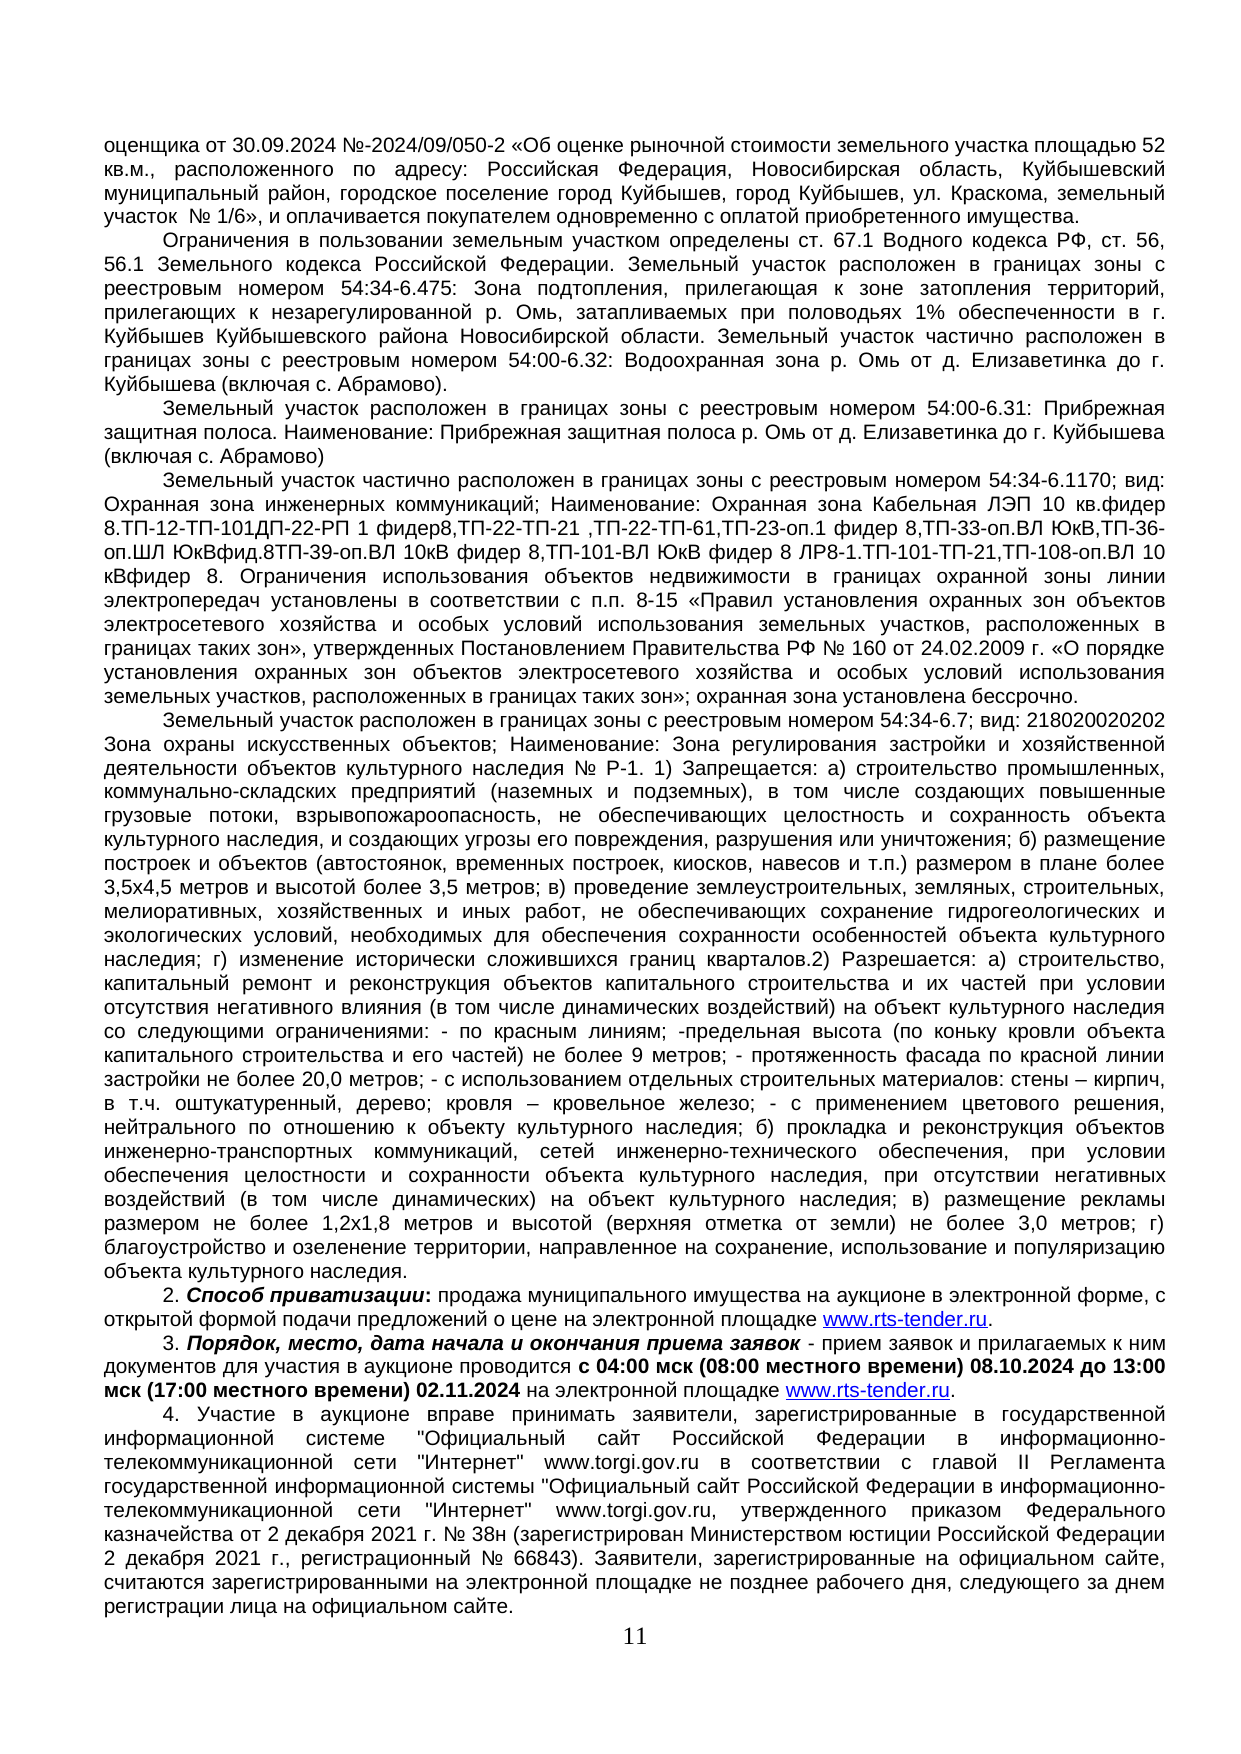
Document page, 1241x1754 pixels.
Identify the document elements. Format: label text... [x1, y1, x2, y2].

text 4. Участие в аукционе вправе принимать заявители, зарегистрированные в государственной информационной системе "Официальный сайт Российской Федерации в информационно-телекоммуникационной сети "Интернет" www.torgi.gov.ru в соответствии с главой II Регламента государственной информационной системы "Официальный сайт Российской Федерации в информационно-телекоммуникационной сети "Интернет" www.torgi.gov.ru, утвержденного приказом Федерального казначейства от 2 декабря 2021 г. № 38н (зарегистрирован Министерством юстиции Российской Федерации 2 декабря 2021 г., регистрационный № 66843). Заявители, зарегистрированные на официальном сайте, считаются зарегистрированными на электронной площадке не позднее рабочего дня, следующего за днем регистрации лица на официальном сайте. [103, 1402, 1167, 1618]
text 3. Порядок, место, дата начала и окончания приема заявок - прием заявок и прилагаемых к ним документов для участия в аукционе проводится с 04:00 мск (08:00 местного времени) 08.10.2024 до 13:00 мск (17:00 местного времени) 02.11.2024 на электронной площадке www.rts-tender.ru. [103, 1330, 1167, 1402]
text 2. Способ приватизации: продажа муниципального имущества на аукционе в электронной форме, с открытой формой подачи предложений о цене на электронной площадке www.rts-tender.ru. [103, 1282, 1167, 1330]
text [103, 132, 1167, 228]
text Земельный участок частично расположен в границах зоны с реестровым номером 54:34-6.1170; вид: Охранная зона инженерных коммуникаций; Наименование: Охранная зона Кабельная ЛЭП 10 кв.фидер 8.ТП-12-ТП-101ДП-22-РП 1 фидер8,ТП-22-ТП-21 ,ТП-22-ТП-61,ТП-23-оп.1 фидер 8,ТП-33-оп.ВЛ ЮкВ,ТП-36-оп.ШЛ ЮкВфид.8ТП-39-оп.ВЛ 10кВ фидер 8,ТП-101-ВЛ ЮкВ фидер 8 ЛР8-1.ТП-101-ТП-21,ТП-108-оп.ВЛ 10 кВфидер 8. Ограничения использования объектов недвижимости в границах охранной зоны линии электропередач установлены в соответствии с п.п. 8-15 «Правил установления охранных зон объектов электросетевого хозяйства и особых условий использования земельных участков, расположенных в границах таких зон», утвержденных Постановлением Правительства РФ № 160 от 24.02.2009 г. «О порядке установления охранных зон объектов электросетевого хозяйства и особых условий использования земельных участков, расположенных в границах таких зон»; охранная зона установлена бессрочно. [103, 468, 1167, 707]
text Земельный участок расположен в границах зоны с реестровым номером 54:00-6.31: Прибрежная защитная полоса. Наименование: Прибрежная защитная полоса р. Омь от д. Елизаветинка до г. Куйбышева (включая с. Абрамово) [103, 396, 1167, 468]
text Земельный участок расположен в границах зоны с реестровым номером 54:34-6.7; вид: 218020020202 Зона охраны искусственных объектов; Наименование: Зона регулирования застройки и хозяйственной деятельности объектов культурного наследия № Р-1. 1) Запрещается: а) строительство промышленных, коммунально-складских предприятий (наземных и подземных), в том числе создающих повышенные грузовые потоки, взрывопожароопасность, не обеспечивающих целостность и сохранность объекта культурного наследия, и создающих угрозы его повреждения, разрушения или уничтожения; б) размещение построек и объектов (автостоянок, временных построек, киосков, навесов и т.п.) размером в плане более 3,5х4,5 метров и высотой более 3,5 метров; в) проведение землеустроительных, земляных, строительных, мелиоративных, хозяйственных и иных работ, не обеспечивающих сохранение гидрогеологических и экологических условий, необходимых для обеспечения сохранности особенностей объекта культурного наследия; г) изменение исторически сложившихся границ кварталов.2) Разрешается: а) строительство, капитальный ремонт и реконструкция объектов капитального строительства и их частей при условии отсутствия негативного влияния (в том числе динамических воздействий) на объект культурного наследия со следующими ограничениями: - по красным линиям; -предельная высота (по коньку кровли объекта капитального строительства и его частей) не более 9 метров; - протяженность фасада по красной линии застройки не более 20,0 метров; - с использованием отдельных строительных материалов: стены – кирпич, в т.ч. оштукатуренный, дерево; кровля – кровельное железо; - с применением цветового решения, нейтрального по отношению к объекту культурного наследия; б) прокладка и реконструкция объектов инженерно-транспортных коммуникаций, сетей инженерно-технического обеспечения, при условии обеспечения целостности и сохранности объекта культурного наследия, при отсутствии негативных воздействий (в том числе динамических) на объект культурного наследия; в) размещение рекламы размером не более 1,2х1,8 метров и высотой (верхняя отметка от земли) не более 3,0 метров; г) благоустройство и озеленение территории, направленное на сохранение, использование и популяризацию объекта культурного наследия. [103, 707, 1167, 1282]
text Ограничения в пользовании земельным участком определены ст. 67.1 Водного кодекса РФ, ст. 56, 56.1 Земельного кодекса Российской Федерации. Земельный участок расположен в границах зоны с реестровым номером 54:34-6.475: Зона подтопления, прилегающая к зоне затопления территорий, прилегающих к незарегулированной р. Омь, затапливаемых при половодьях 1% обеспеченности в г. Куйбышев Куйбышевского района Новосибирской области. Земельный участок частично расположен в границах зоны с реестровым номером 54:00-6.32: Водоохранная зона р. Омь от д. Елизаветинка до г. Куйбышева (включая с. Абрамово). [103, 228, 1167, 396]
